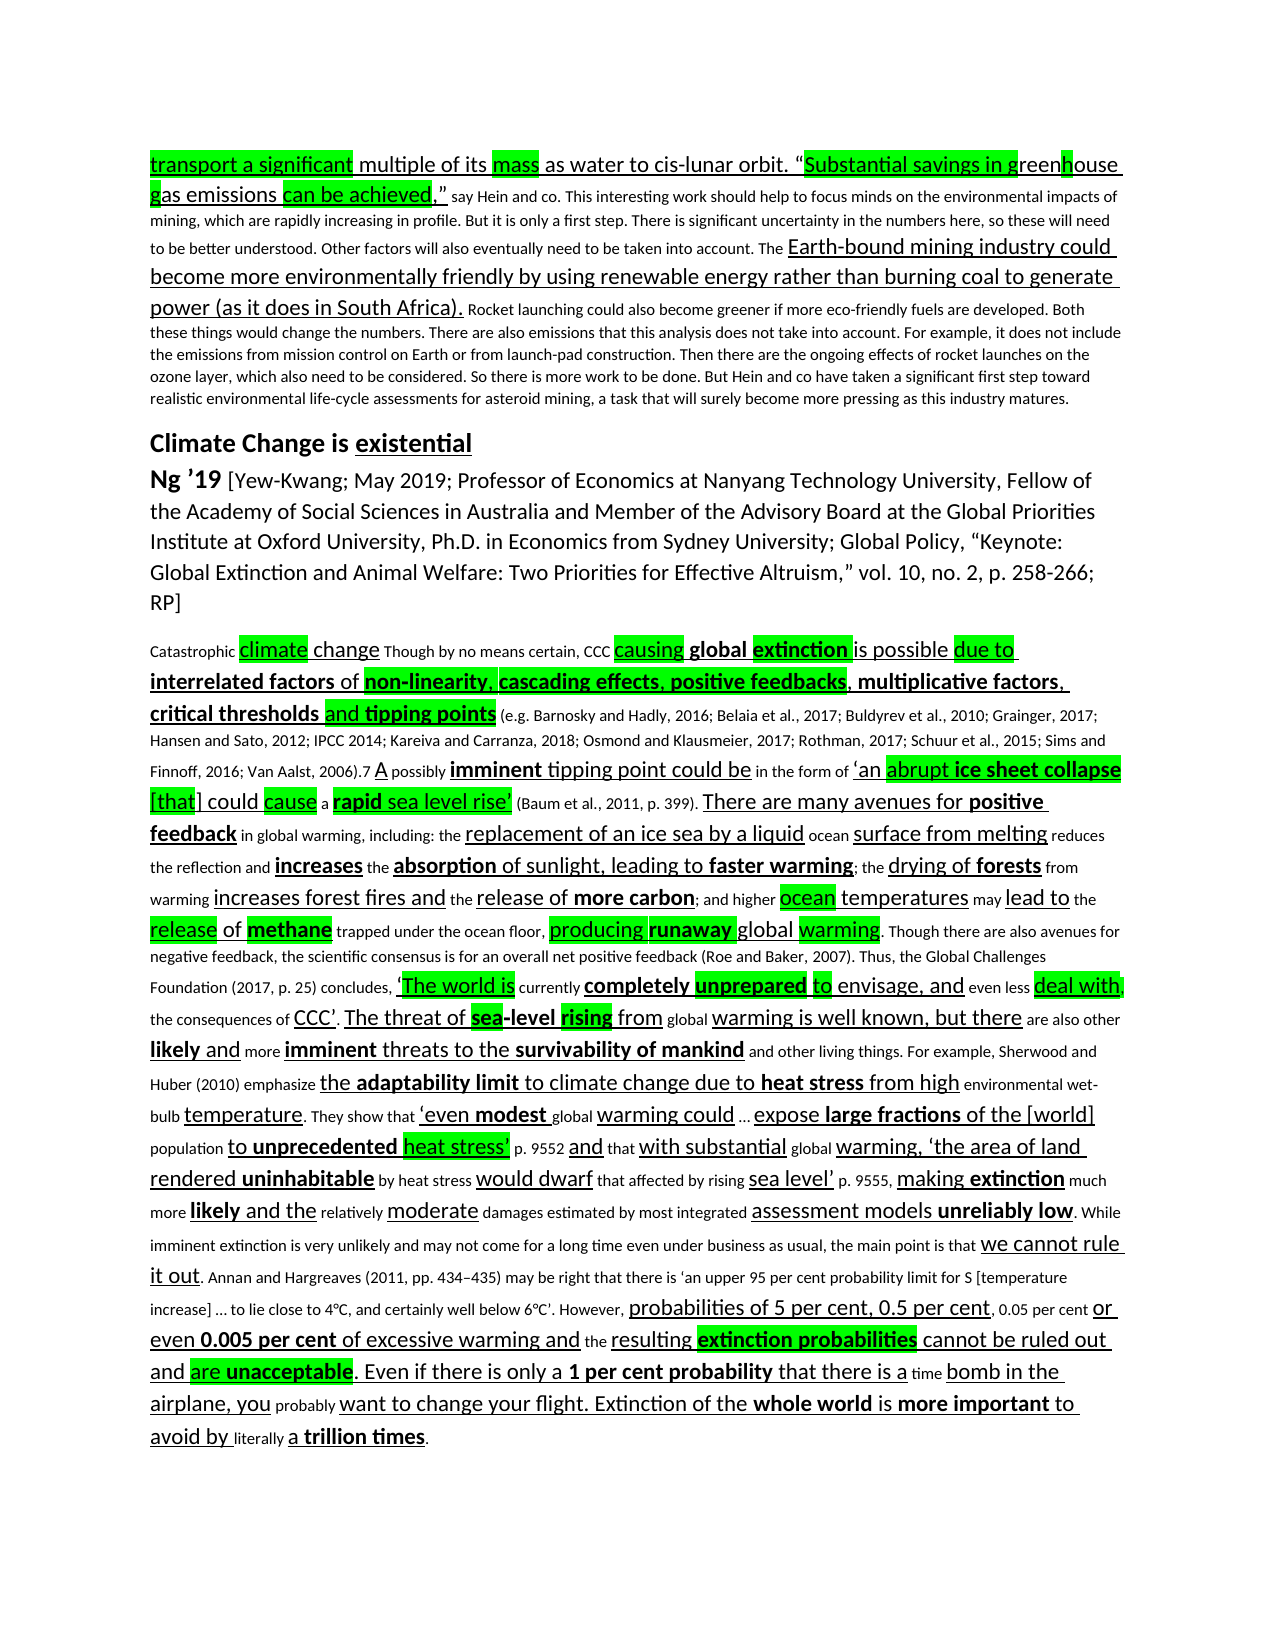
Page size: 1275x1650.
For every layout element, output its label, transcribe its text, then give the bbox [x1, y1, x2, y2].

subtitle Climate Change is existential [150, 426, 1125, 459]
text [150, 150, 1125, 408]
text Catastrophic climate change Though by no means certain, CCC causing global extinction is possible due to interrelated factors of non‐linearity, cascading effects, positive feedbacks, multiplicative factors, critical thresholds and tipping points (e.g. Barnosky and Hadly, 2016; Belaia et al., 2017; Buldyrev et al., 2010; Grainger, 2017; Hansen and Sato, 2012; IPCC 2014; Kareiva and Carranza, 2018; Osmond and Klausmeier, 2017; Rothman, 2017; Schuur et al., 2015; Sims and Finnoff, 2016; Van Aalst, 2006).7 A possibly imminent tipping point could be in the form of ‘an abrupt ice sheet collapse [that] could cause a rapid sea level rise’ (Baum et al., 2011, p. 399). There are many avenues for positive feedback in global warming, including: the replacement of an ice sea by a liquid ocean surface from melting reduces the reflection and increases the absorption of sunlight, leading to faster warming; the drying of forests from warming increases forest fires and the release of more carbon; and higher ocean temperatures may lead to the release of methane trapped under the ocean floor, producing runaway global warming. Though there are also avenues for negative feedback, the scientific consensus is for an overall net positive feedback (Roe and Baker, 2007). Thus, the Global Challenges Foundation (2017, p. 25) concludes, ‘The world is currently completely unprepared to envisage, and even less deal with, the consequences of CCC’. The threat of sea‐level rising from global warming is well known, but there are also other likely and more imminent threats to the survivability of mankind and other living things. For example, Sherwood and Huber (2010) emphasize the adaptability limit to climate change due to heat stress from high environmental wet‐bulb temperature. They show that ‘even modest global warming could … expose large fractions of the [world] population to unprecedented heat stress’ p. 9552 and that with substantial global warming, ‘the area of land rendered uninhabitable by heat stress would dwarf that affected by rising sea level’ p. 9555, making extinction much more likely and the relatively moderate damages estimated by most integrated assessment models unreliably low. While imminent extinction is very unlikely and may not come for a long time even under business as usual, the main point is that we cannot rule it out. Annan and Hargreaves (2011, pp. 434–435) may be right that there is ‘an upper 95 per cent probability limit for S [temperature increase] … to lie close to 4°C, and certainly well below 6°C’. However, probabilities of 5 per cent, 0.5 per cent, 0.05 per cent or even 0.005 per cent of excessive warming and the resulting extinction probabilities cannot be ruled out and are unacceptable. Even if there is only a 1 per cent probability that there is a time bomb in the airplane, you probably want to change your flight. Extinction of the whole world is more important to avoid by literally a trillion times. [150, 635, 1125, 1450]
text Ng ’19 [Yew-Kwang; May 2019; Professor of Economics at Nanyang Technology University, Fellow of the Academy of Social Sciences in Australia and Member of the Advisory Board at the Global Priorities Institute at Oxford University, Ph.D. in Economics from Sydney University; Global Policy, “Keynote: Global Extinction and Animal Welfare: Two Priorities for Effective Altruism,” vol. 10, no. 2, p. 258-266; RP] [150, 462, 1125, 616]
